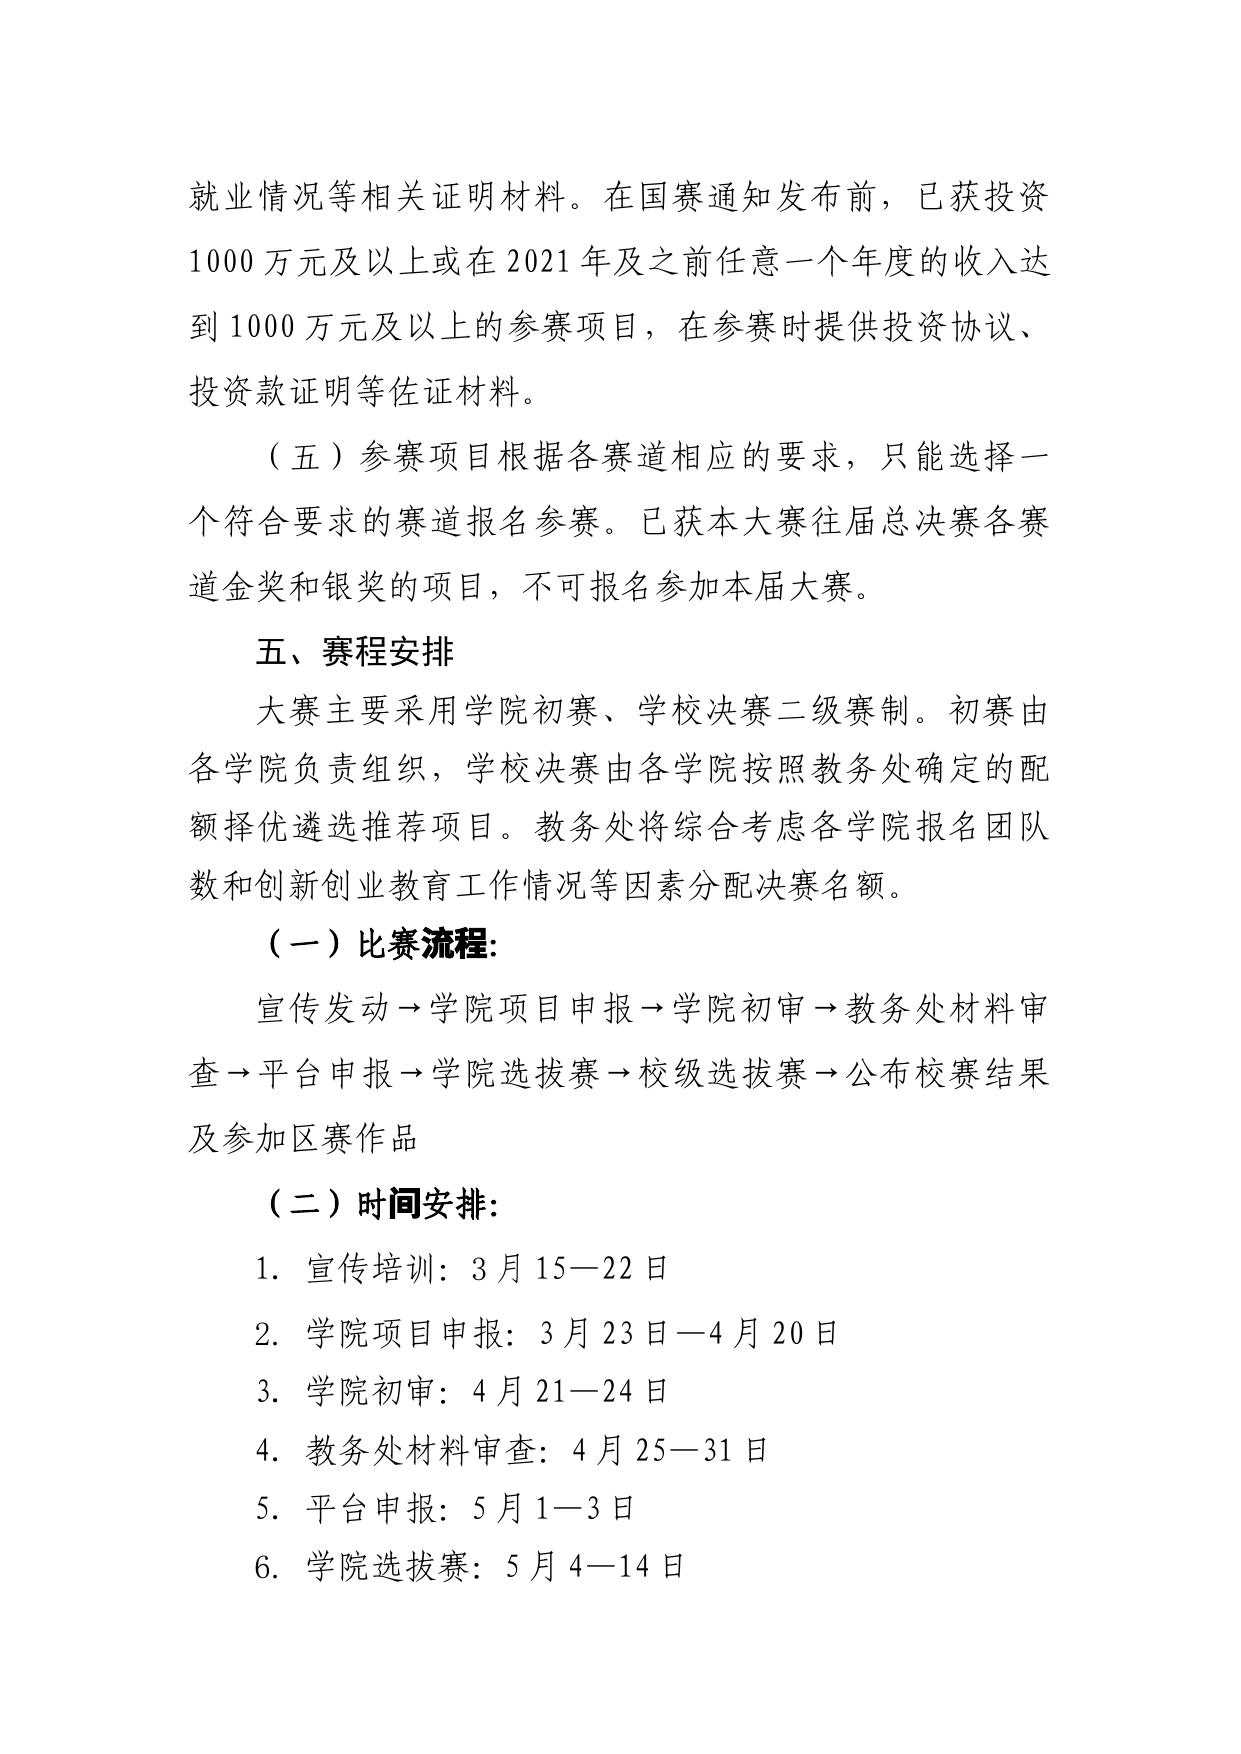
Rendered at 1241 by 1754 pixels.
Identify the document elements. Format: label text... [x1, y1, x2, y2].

text 5. 平台申报：5月1—3日 [187, 1474, 1053, 1532]
text 6. 学院选拔赛：5月4—14日 [187, 1532, 1053, 1590]
text （五）参赛项目根据各赛道相应的要求，只能选择一个符合要求的赛道报名参赛。已获本大赛往届总决赛各赛道金奖和银奖的项目，不可报名参加本届大赛。 [187, 422, 1053, 617]
text 大赛主要采用学院初赛、学校决赛二级赛制。初赛由各学院负责组织，学校决赛由各学院按照教务处确定的配额择优遴选推荐项目。教务处将综合考虑各学院报名团队数和创新创业教育工作情况等因素分配决赛名额。 [187, 675, 1053, 909]
text 宣传发动→学院项目申报→学院初审→教务处材料审查→平台申报→学院选拔赛→校级选拔赛→公布校赛结果及参加区赛作品 [187, 974, 1053, 1169]
text 3. 学院初审：4月21—24日 [187, 1357, 1053, 1415]
text 4. 教务处材料审查：4月25—31日 [187, 1415, 1053, 1474]
text 1. 宣传培训：3月15—22日 [187, 1234, 1053, 1299]
list （一）比赛流程： [254, 909, 1053, 974]
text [187, 162, 1053, 422]
text （二）时间安排： [187, 1169, 1053, 1234]
text 五、赛程安排 [187, 617, 1053, 675]
text 2. 学院项目申报：3月23日—4月20日 [187, 1299, 1053, 1357]
